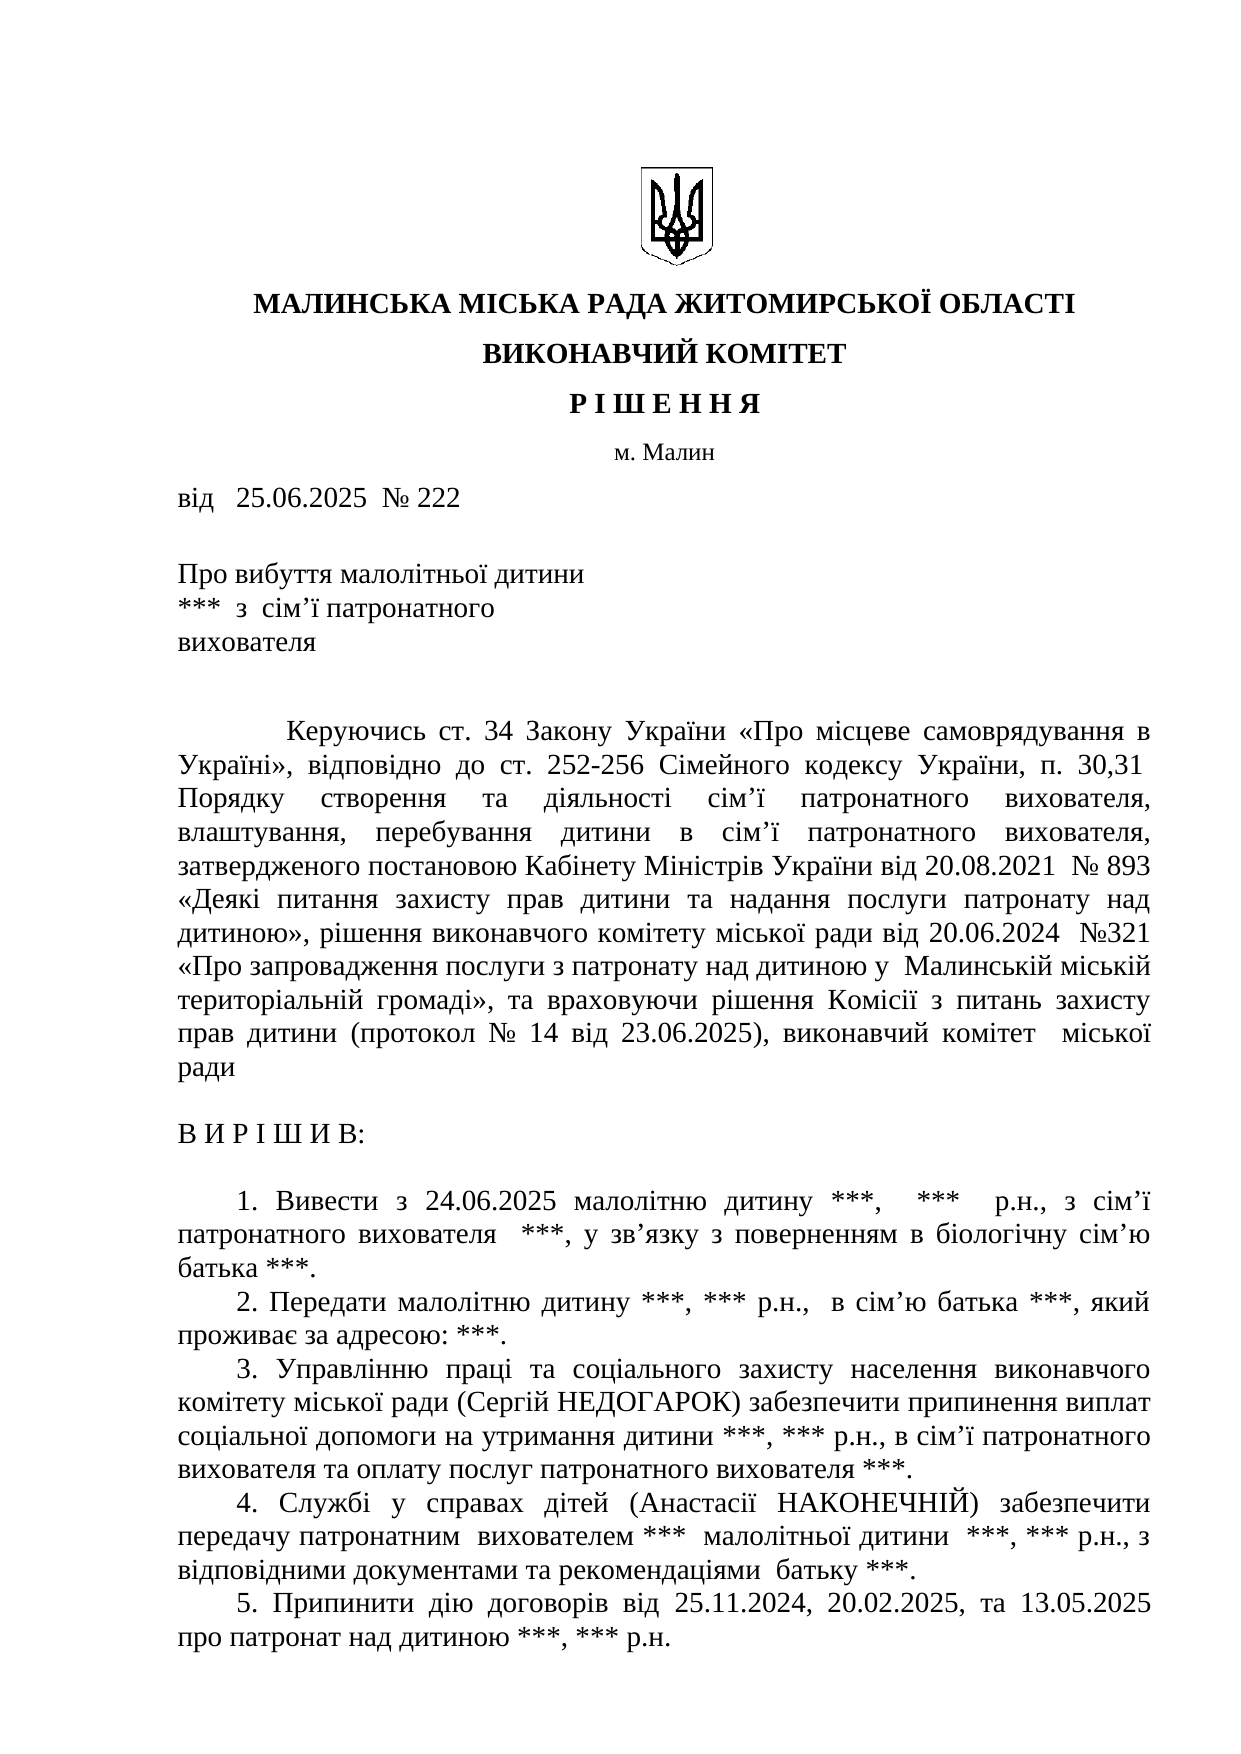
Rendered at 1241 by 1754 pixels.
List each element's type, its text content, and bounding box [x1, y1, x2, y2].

text 3. Управлінню праці та соціального захисту населення виконавчого комітету міської ради (Сергій НЕДОГАРОК) забезпечити припинення виплат соціальної допомоги на утримання дитини ***, *** р.н., в сім’ї патронатного вихователя та оплату послуг патронатного вихователя ***. [177, 1351, 1152, 1485]
text 2. Передати малолітню дитину ***, *** р.н., в сім’ю батька ***, який проживає за адресою: ***. [177, 1284, 1152, 1351]
text Керуючись ст. 34 Закону України «Про місцеве самоврядування в Україні», відповідно до ст. 252-256 Сімейного кодексу України, п. 30,31 Порядку створення та діяльності сім’ї патронатного вихователя, влаштування, перебування дитини в сім’ї патронатного вихователя, затвердженого постановою Кабінету Міністрів України від 20.08.2021 № 893 «Деякі питання захисту прав дитини та надання послуги патронату над дитиною», рішення виконавчого комітету міської ради від 20.06.2024 №321 «Про запровадження послуги з патронату над дитиною у Малинській міській територіальній громаді», та враховуючи рішення Комісії з питань захисту прав дитини (протокол № 14 від 23.06.2025), виконавчий комітет міської ради [177, 713, 1152, 1082]
text Про вибуття малолітньої дитини *** з сім’ї патронатного вихователя [177, 557, 641, 657]
text м. Малин [177, 437, 1152, 466]
text 5. Припинити дію договорів від 25.11.2024, 20.02.2025, та 13.05.2025 про патронат над дитиною ***, *** р.н. [177, 1586, 1152, 1653]
text від 25.06.2025 № 222 [177, 480, 1152, 513]
text МАЛИНСЬКА МІСЬКА РАДА ЖИТОМИРСЬКОЇ ОБЛАСТІ [177, 286, 1152, 319]
picture [639, 166, 714, 267]
text 1. Вивести з 24.06.2025 малолітню дитину ***, *** р.н., з сім’ї патронатного вихователя ***, у зв’язку з поверненням в біологічну сім’ю батька ***. [177, 1183, 1152, 1284]
text В И Р І Ш И В: [177, 1116, 1152, 1149]
text 4. Службі у справах дітей (Анастасії НАКОНЕЧНІЙ) забезпечити передачу патронатним вихователем *** малолітньої дитини ***, *** р.н., з відповідними документами та рекомендаціями батьку ***. [177, 1485, 1152, 1586]
text ВИКОНАВЧИЙ КОМІТЕТ [177, 336, 1152, 370]
text Р І Ш Е Н Н Я [177, 387, 1152, 420]
